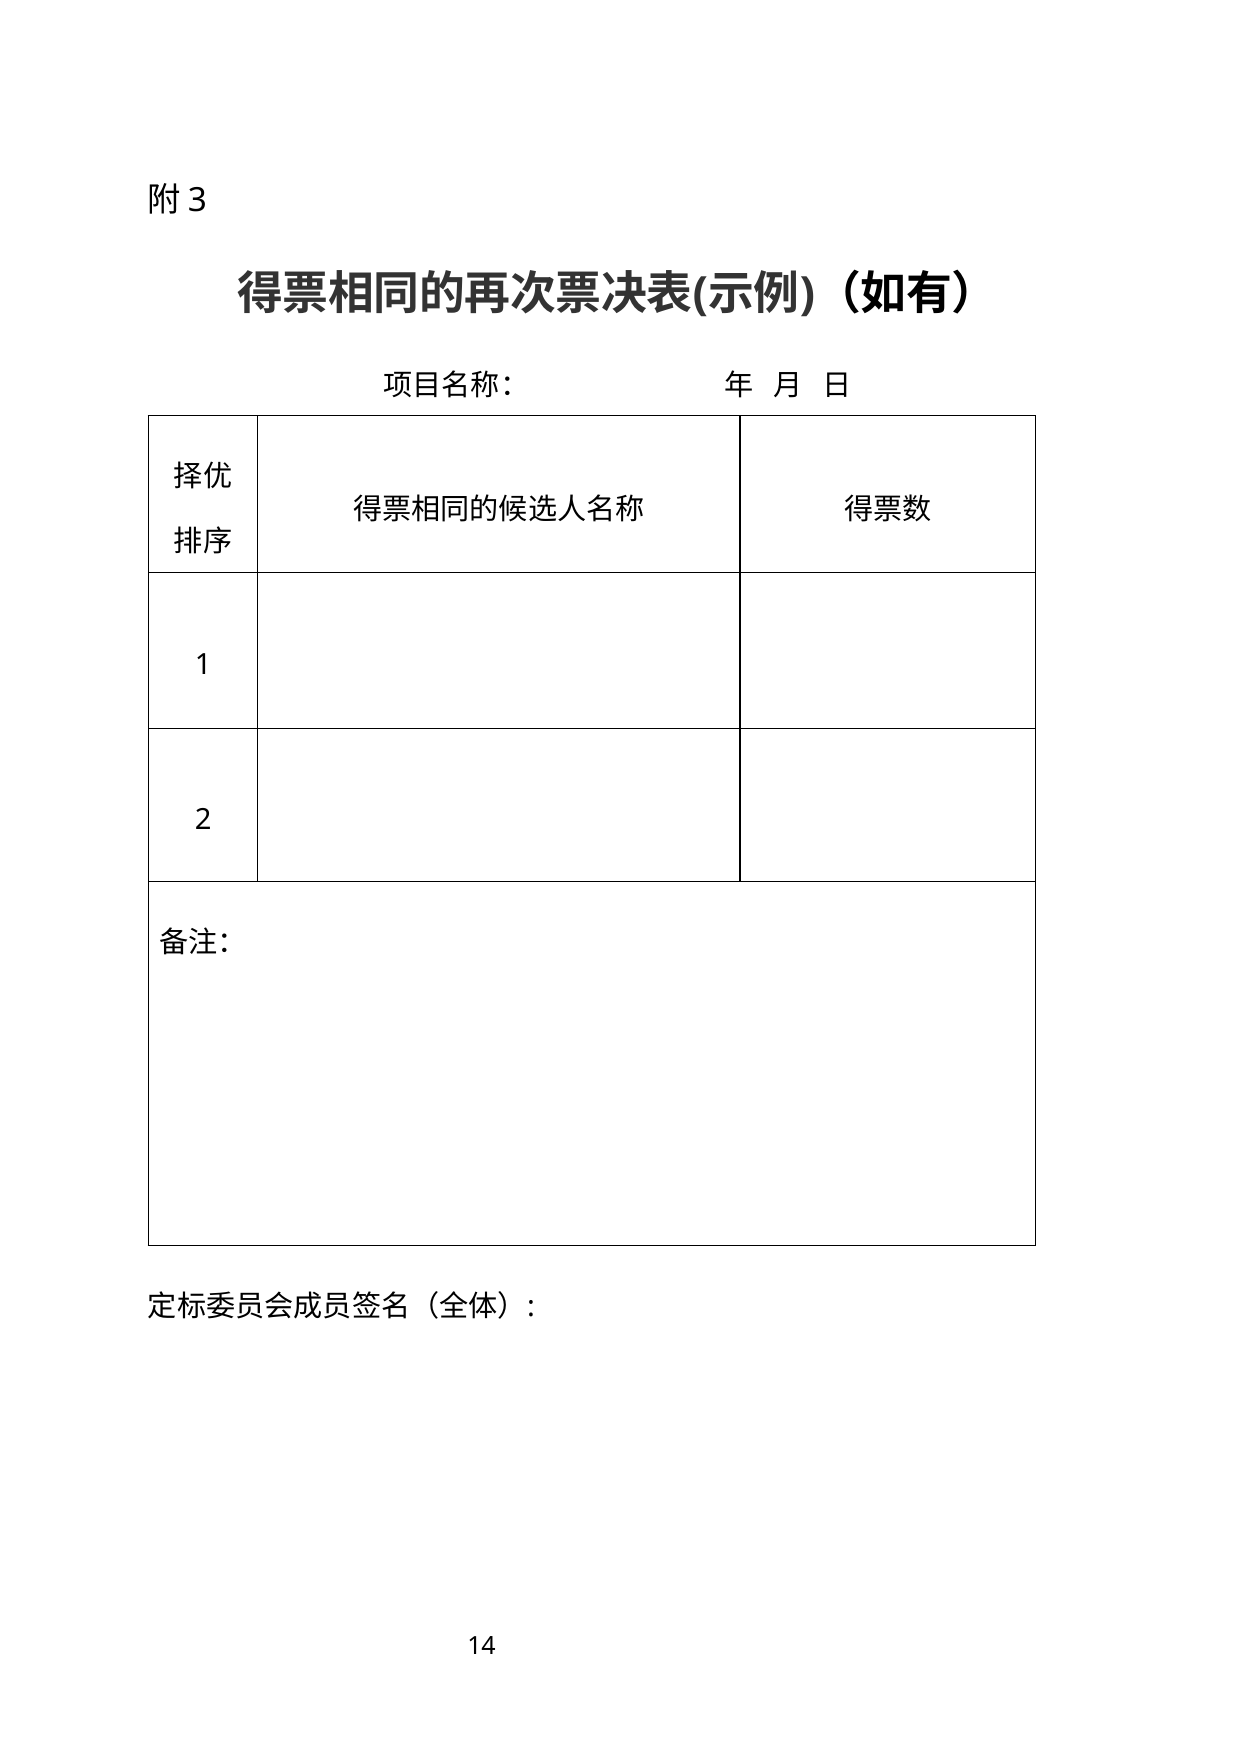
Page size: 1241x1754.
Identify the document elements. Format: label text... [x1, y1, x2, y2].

table_header 择优排序 [149, 416, 257, 572]
table_cell 1 [149, 573, 257, 728]
text 得票相同的再次票决表(示例)（如有） [148, 241, 1087, 339]
table_cell 备注： [149, 882, 1035, 1244]
text 定标委员会成员签名（全体）: [148, 1271, 1087, 1336]
table_cell [741, 729, 1035, 881]
table_cell [741, 573, 1035, 728]
text 附3 [148, 165, 1087, 230]
text 项目名称： 年 月 日 [148, 350, 1087, 415]
table_cell [258, 573, 739, 728]
table_cell 2 [149, 729, 257, 881]
table_header 得票数 [741, 416, 1035, 572]
table_cell [258, 729, 739, 881]
table_header 得票相同的候选人名称 [258, 416, 739, 572]
